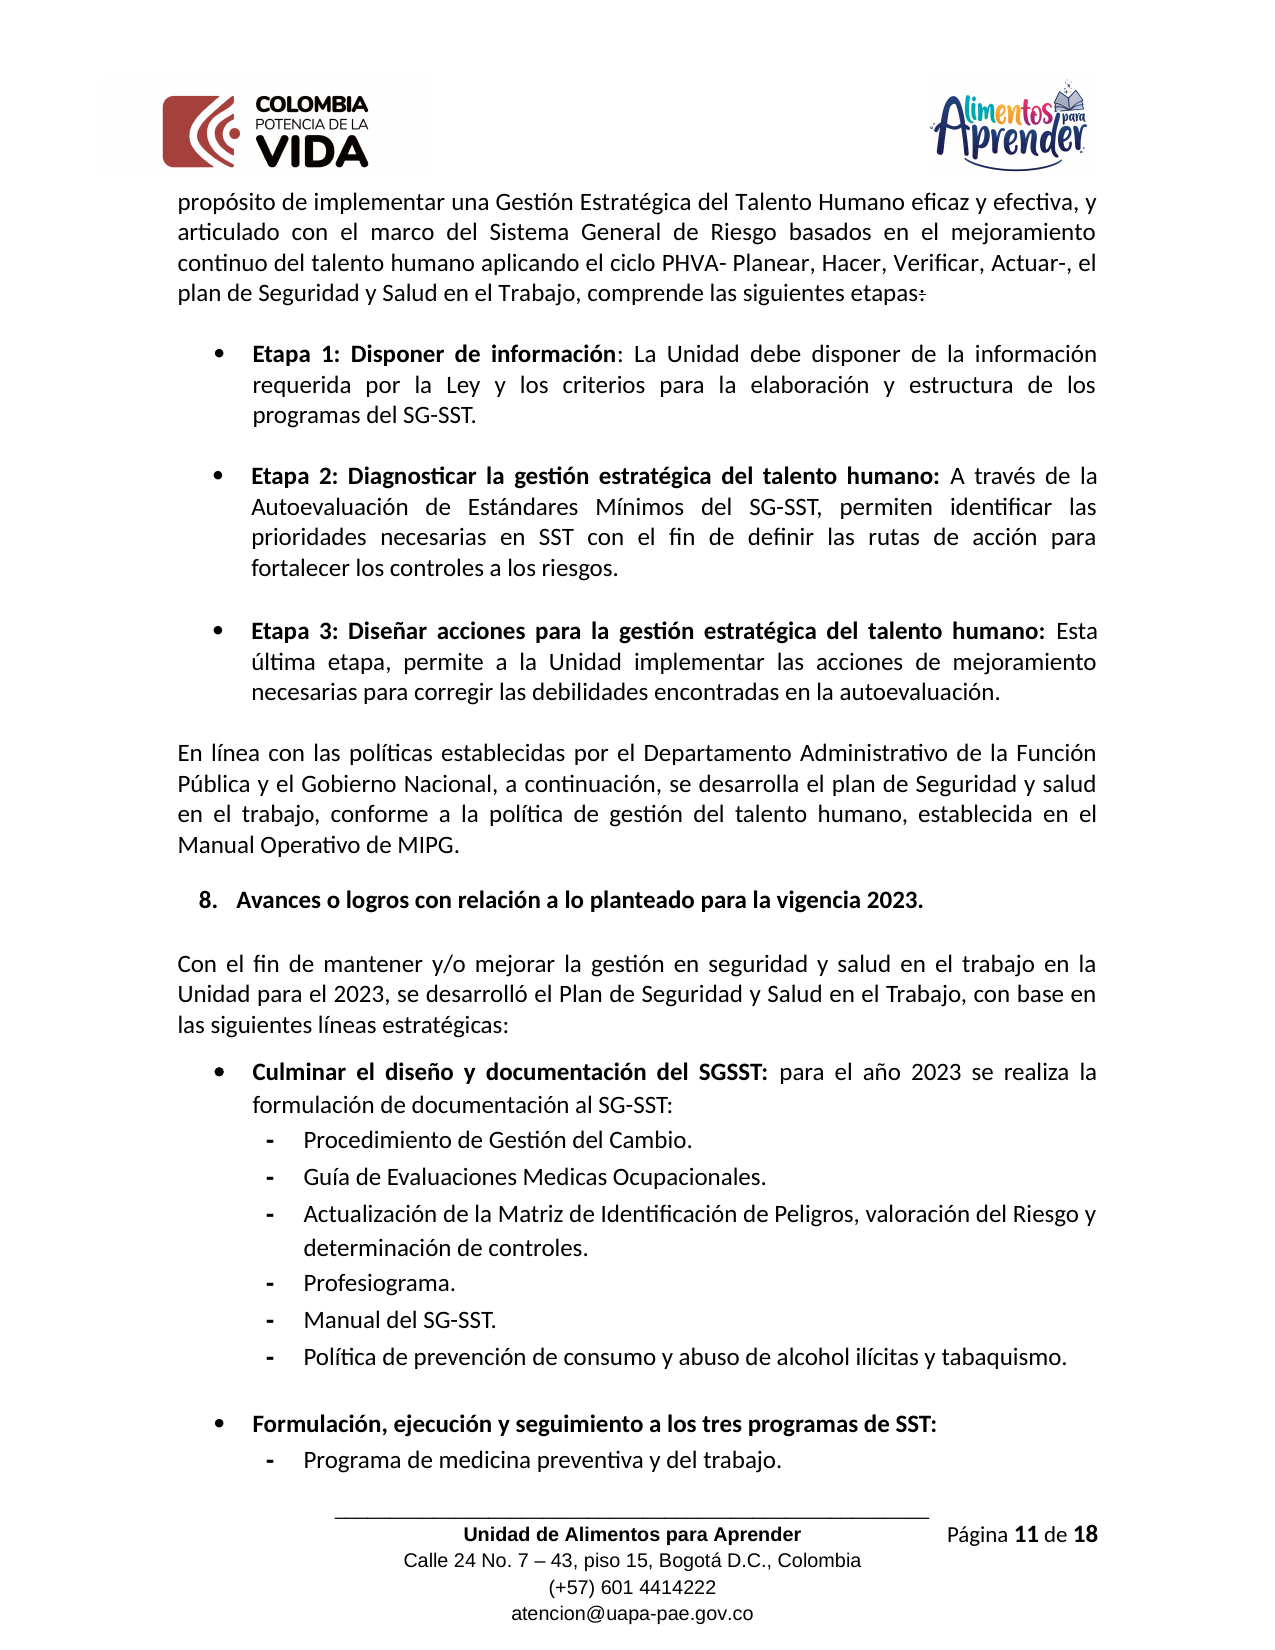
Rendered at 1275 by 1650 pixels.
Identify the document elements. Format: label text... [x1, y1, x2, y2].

list Actualización de la Matriz de Identificación de Peligros, valoración del Riesgo y determinación de controles. [266, 1196, 1098, 1263]
list Guía de Evaluaciones Medicas Ocupacionales. [266, 1159, 1098, 1193]
list Culminar el diseño y documentación del SGSST: para el año 2023 se realiza la formulación de documentación al SG-SST: [215, 1056, 1098, 1120]
picture [101, 75, 430, 178]
list Programa de medicina preventiva y del trabajo. [266, 1441, 1098, 1475]
list Política de prevención de consumo y abuso de alcohol ilícitas y tabaquismo. [266, 1339, 1098, 1373]
subtitle Avances o logros con relación a lo planteado para la vigencia 2023. [199, 885, 1098, 915]
list Formulación, ejecución y seguimiento a los tres programas de SST: [215, 1408, 1098, 1439]
text Con el fin de mantener y/o mejorar la gestión en seguridad y salud en el trabajo en la Unidad para el 2023, se desarrolló el Plan de Seguridad y Salud en el Trabajo, con base en las siguientes líneas estratégicas: [177, 948, 1098, 1040]
list Manual del SG-SST. [266, 1302, 1098, 1336]
list Etapa 1: Disponer de información: La Unidad debe disponer de la información requerida por la Ley y los criterios para la elaboración y estructura de los programas del SG-SST. [215, 338, 1098, 430]
text En línea con las políticas establecidas por el Departamento Administrativo de la Función Pública y el Gobierno Nacional, a continuación, se desarrolla el plan de Seguridad y salud en el trabajo, conforme a la política de gestión del talento humano, establecida en el Manual Operativo de MIPG. [177, 738, 1098, 860]
list Etapa 2: Diagnosticar la gestión estratégica del talento humano: A través de la Autoevaluación de Estándares Mínimos del SG-SST, permiten identificar las prioridades necesarias en SST con el fin de definir las rutas de acción para fortalecer los controles a los riesgos. [213, 461, 1098, 583]
list Profesiograma. [266, 1265, 1098, 1299]
list Procedimiento de Gestión del Cambio. [266, 1122, 1098, 1156]
list Etapa 3: Diseñar acciones para la gestión estratégica del talento humano: Esta última etapa, permite a la Unidad implementar las acciones de mejoramiento necesarias para corregir las debilidades encontradas en la autoevaluación. [213, 616, 1098, 707]
picture [926, 75, 1098, 178]
